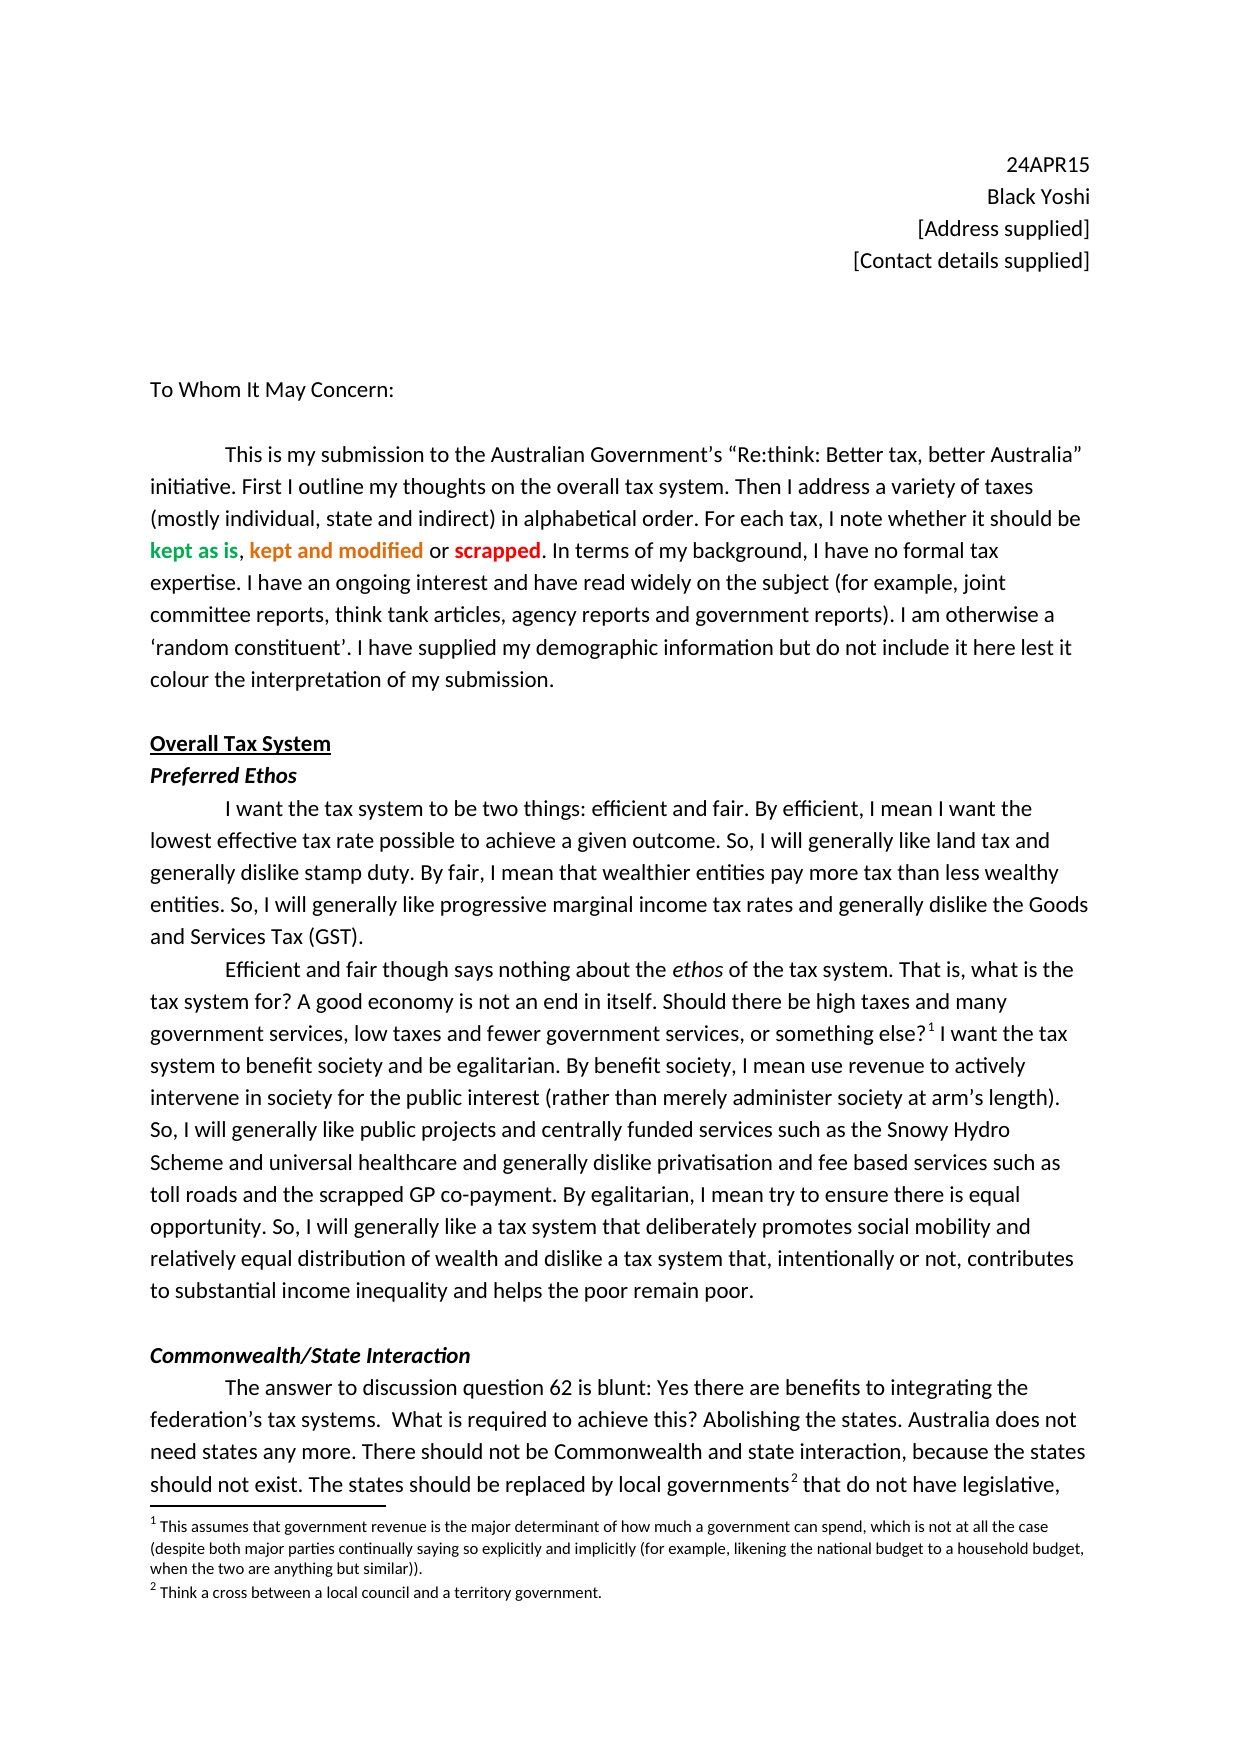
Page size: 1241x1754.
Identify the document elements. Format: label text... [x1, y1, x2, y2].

text [Contact details supplied] [150, 247, 1090, 274]
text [150, 1373, 1090, 1498]
text Preferred Ethos [150, 762, 1090, 789]
text Black Yoshi [150, 182, 1090, 210]
text Commonwealth/State Interaction [150, 1341, 1090, 1369]
text This is my submission to the Australian Government’s “Re:think: Better tax, better Australia” initiative. First I outline my thoughts on the overall tax system. Then I address a variety of taxes (mostly individual, state and indirect) in alphabetical order. For each tax, I note whether it should be kept as is, kept and modified or scrapped. In terms of my background, I have no formal tax expertise. I have an ongoing interest and have read widely on the subject (for example, joint committee reports, think tank articles, agency reports and government reports). I am otherwise a ‘random constituent’. I have supplied my demographic information but do not include it here lest it colour the interpretation of my submission. [150, 440, 1090, 693]
text 24APR15 [150, 150, 1090, 178]
text Efficient and fair though says nothing about the ethos of the tax system. That is, what is the tax system for? A good economy is not an end in itself. Should there be high taxes and many government services, low taxes and fewer government services, or something else? I want the tax system to benefit society and be egalitarian. By benefit society, I mean use revenue to actively intervene in society for the public interest (rather than merely administer society at arm’s length). So, I will generally like public projects and centrally funded services such as the Snowy Hydro Scheme and universal healthcare and generally dislike privatisation and fee based services such as toll roads and the scrapped GP co-payment. By egalitarian, I mean try to ensure there is equal opportunity. So, I will generally like a tax system that deliberately promotes social mobility and relatively equal distribution of wealth and dislike a tax system that, intentionally or not, contributes to substantial income inequality and helps the poor remain poor. [150, 955, 1090, 1304]
text [Address supplied] [150, 214, 1090, 242]
text I want the tax system to be two things: efficient and fair. By efficient, I mean I want the lowest effective tax rate possible to achieve a given outcome. So, I will generally like land tax and generally dislike stamp duty. By fair, I mean that wealthier entities pay more tax than less wealthy entities. So, I will generally like progressive marginal income tax rates and generally dislike the Goods and Services Tax (GST). [150, 794, 1090, 951]
text To Whom It May Concern: [150, 375, 1090, 403]
text Overall Tax System [150, 729, 1090, 757]
